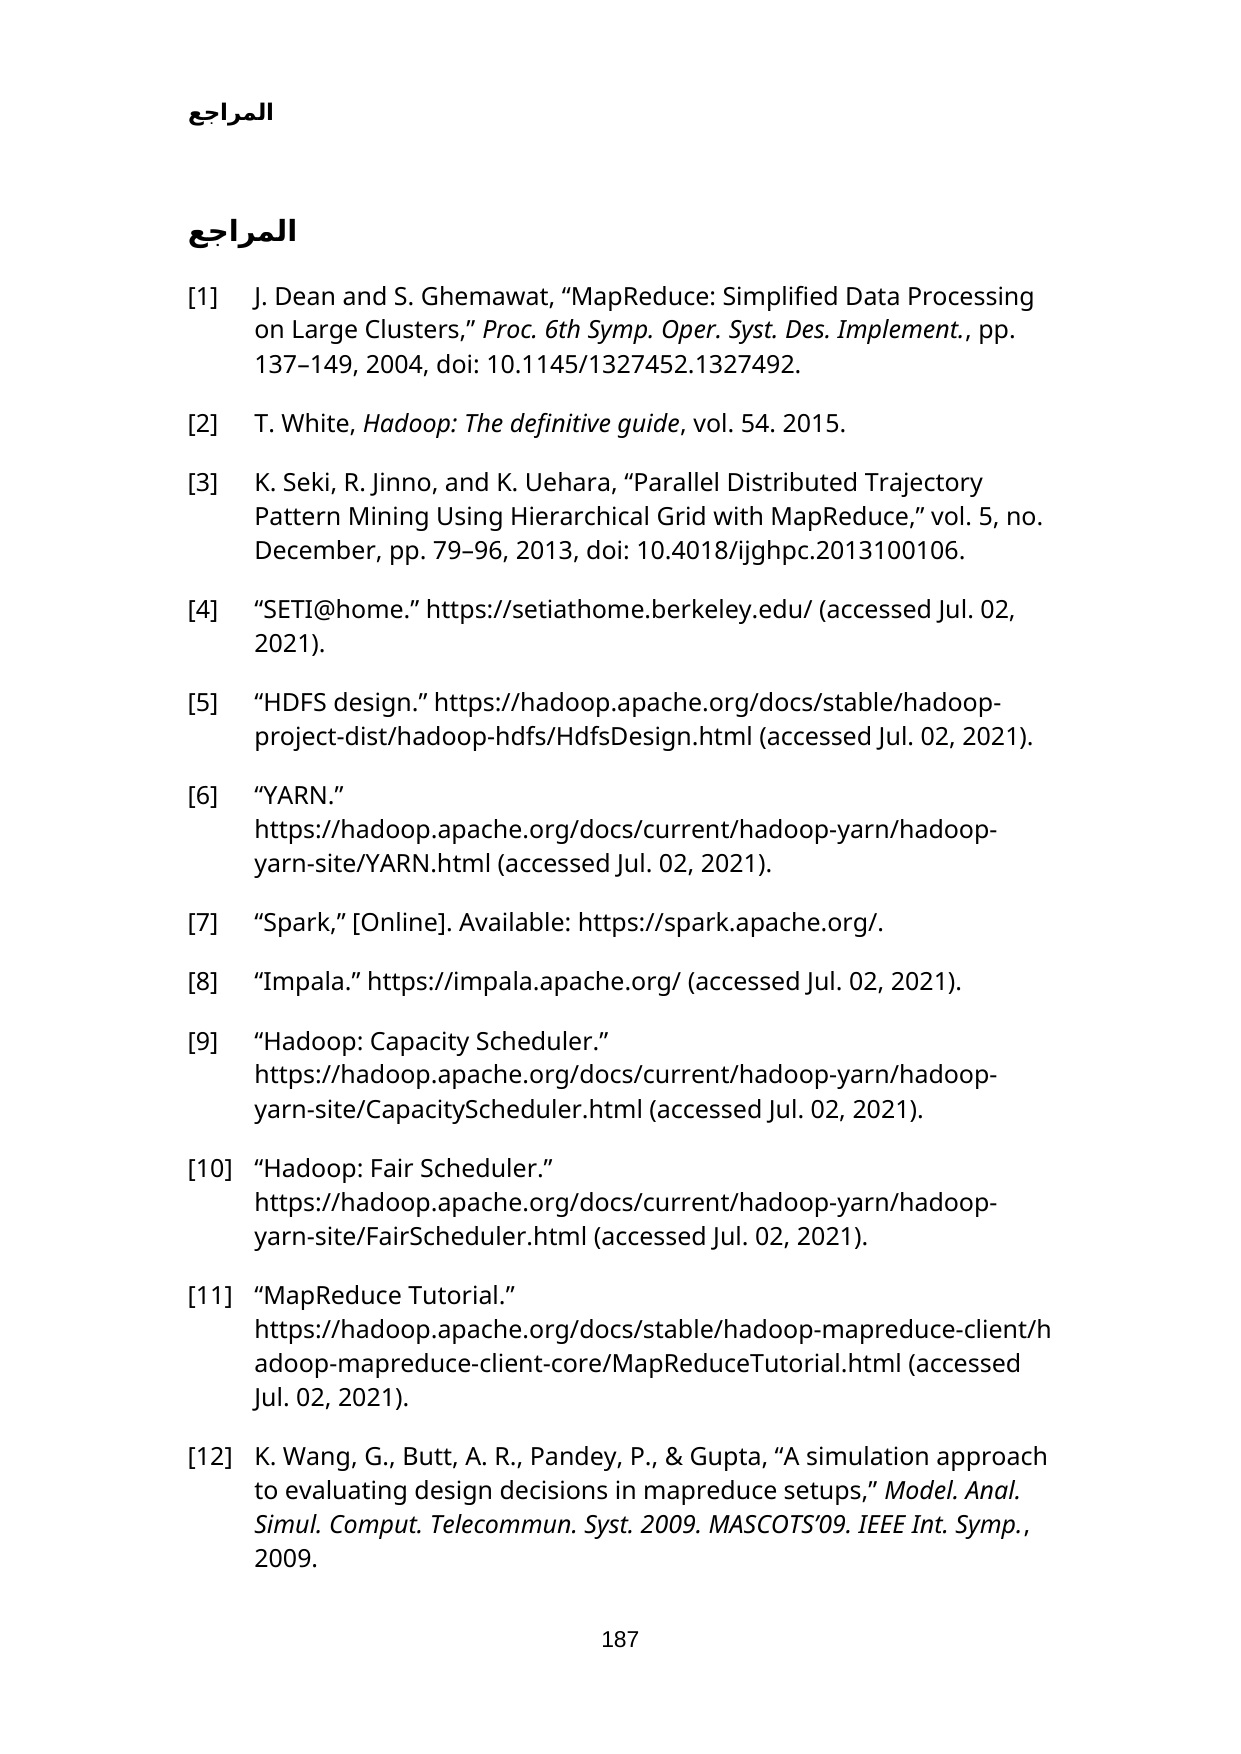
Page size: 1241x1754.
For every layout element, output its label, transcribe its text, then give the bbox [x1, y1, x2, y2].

text [9] “Hadoop: Capacity Scheduler.” https://hadoop.apache.org/docs/current/hadoop-yarn/hadoop-yarn-site/CapacityScheduler.html (accessed Jul. 02, 2021). [187, 1023, 1053, 1125]
text [6] “YARN.” https://hadoop.apache.org/docs/current/hadoop-yarn/hadoop-yarn-site/YARN.html (accessed Jul. 02, 2021). [187, 778, 1053, 880]
text [7] “Spark,” [Online]. Available: https://spark.apache.org/. [187, 905, 1053, 939]
text [10] “Hadoop: Fair Scheduler.” https://hadoop.apache.org/docs/current/hadoop-yarn/hadoop-yarn-site/FairScheduler.html (accessed Jul. 02, 2021). [187, 1150, 1053, 1252]
text [11] “MapReduce Tutorial.” https://hadoop.apache.org/docs/stable/hadoop-mapreduce-client/hadoop-mapreduce-client-core/MapReduceTutorial.html (accessed Jul. 02, 2021). [187, 1277, 1053, 1414]
subtitle المراجع [187, 214, 1053, 248]
text [4] “SETI@home.” https://setiathome.berkeley.edu/ (accessed Jul. 02, 2021). [187, 592, 1053, 660]
text [12] K. Wang, G., Butt, A. R., Pandey, P., & Gupta, “A simulation approach to evaluating design decisions in mapreduce setups,” Model. Anal. Simul. Comput. Telecommun. Syst. 2009. MASCOTS’09. IEEE Int. Symp., 2009. [187, 1439, 1053, 1575]
text [1] J. Dean and S. Ghemawat, “MapReduce: Simplified Data Processing on Large Clusters,” Proc. 6th Symp. Oper. Syst. Des. Implement., pp. 137–149, 2004, doi: 10.1145/1327452.1327492. [187, 278, 1053, 380]
text [3] K. Seki, R. Jinno, and K. Uehara, “Parallel Distributed Trajectory Pattern Mining Using Hierarchical Grid with MapReduce,” vol. 5, no. December, pp. 79–96, 2013, doi: 10.4018/ijghpc.2013100106. [187, 464, 1053, 567]
text [5] “HDFS design.” https://hadoop.apache.org/docs/stable/hadoop-project-dist/hadoop-hdfs/HdfsDesign.html (accessed Jul. 02, 2021). [187, 685, 1053, 753]
text [2] T. White, Hadoop: The definitive guide, vol. 54. 2015. [187, 405, 1053, 439]
text [8] “Impala.” https://impala.apache.org/ (accessed Jul. 02, 2021). [187, 964, 1053, 998]
